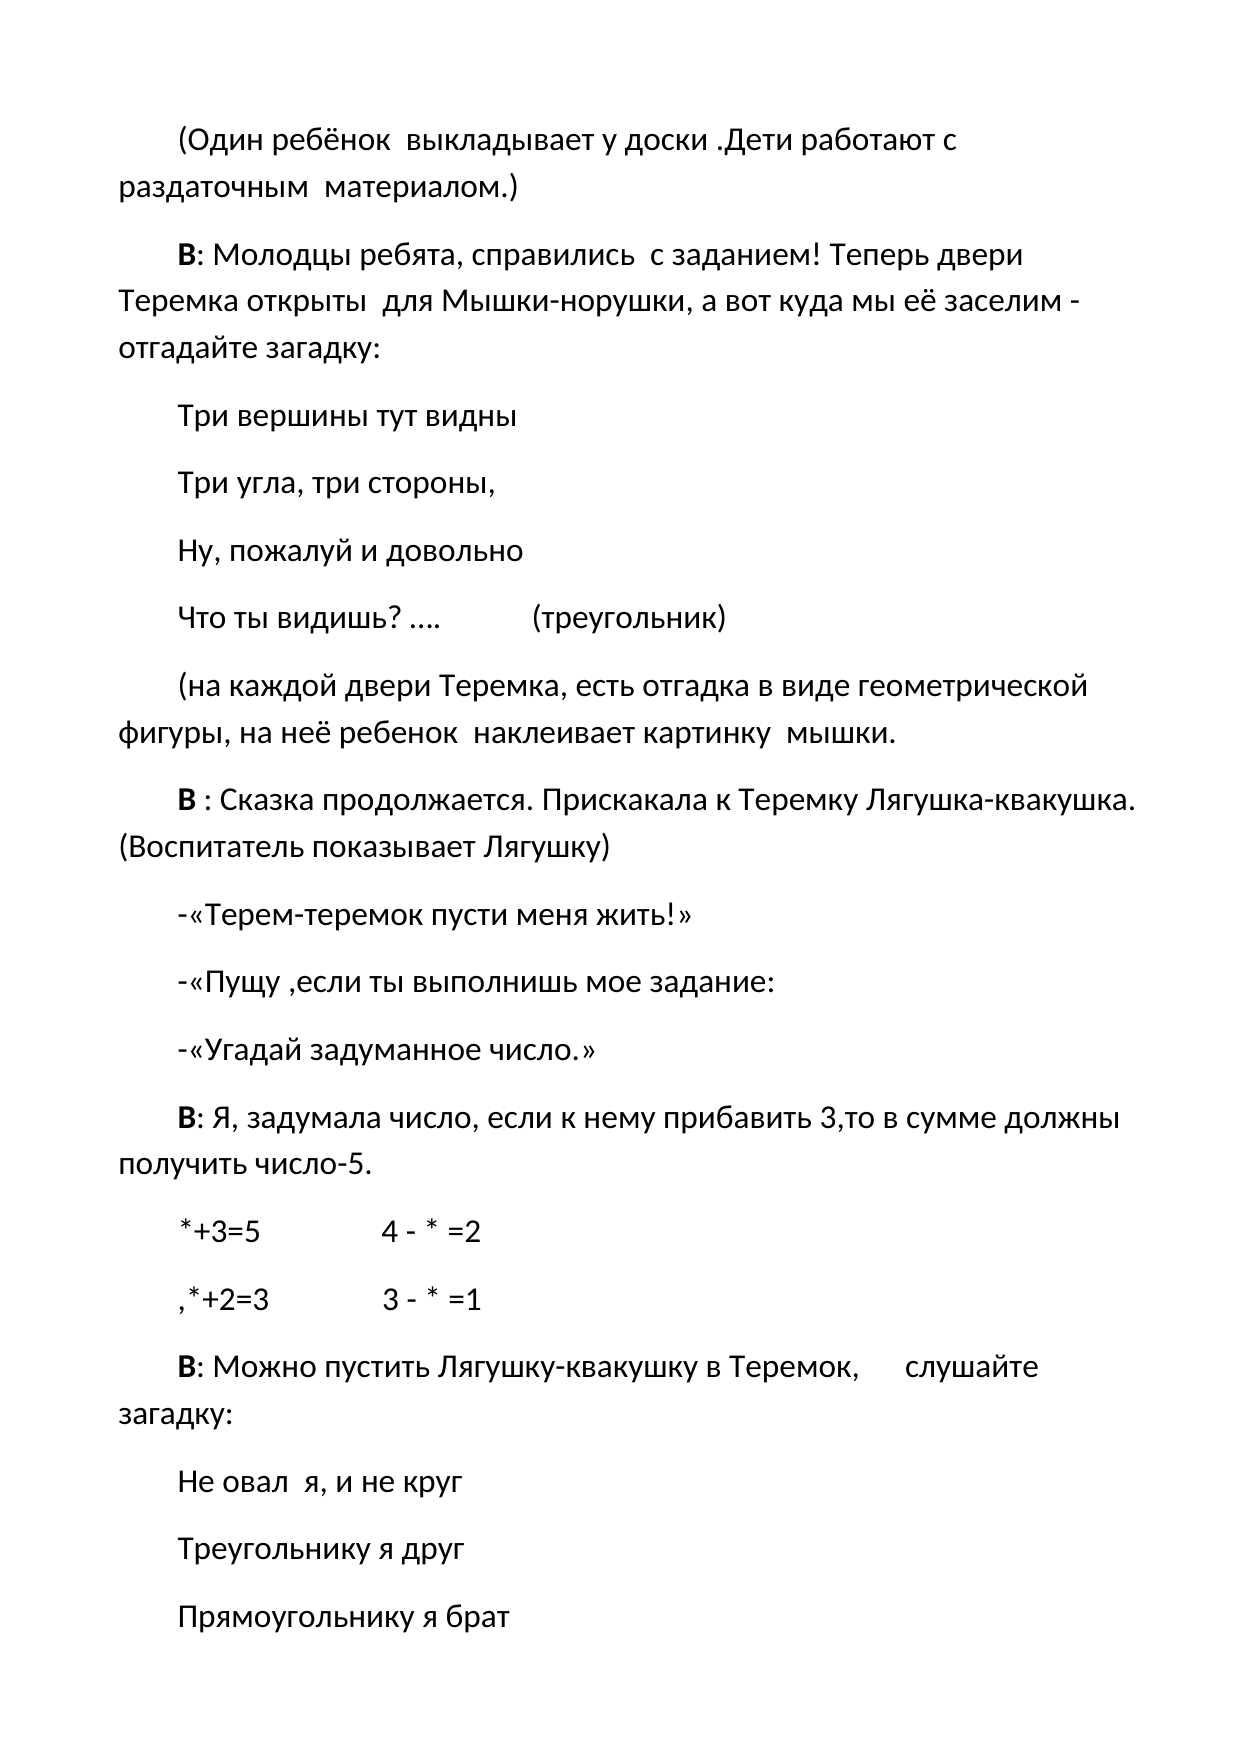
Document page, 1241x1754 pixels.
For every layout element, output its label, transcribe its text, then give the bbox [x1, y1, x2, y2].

text ,*+2=3 3 - * =1 [118, 1278, 1152, 1318]
text В: Я, задумала число, если к нему прибавить 3,то в сумме должны получить число-5. [118, 1096, 1152, 1183]
text Прямоугольнику я брат [118, 1595, 1152, 1636]
text Не овал я, и не круг [118, 1459, 1152, 1500]
text Что ты видишь? …. (треугольник) [118, 596, 1152, 637]
text -«Пущу ,если ты выполнишь мое задание: [118, 960, 1152, 1001]
text В: Молодцы ребята, справились с заданием! Теперь двери Теремка открыты для Мышки-норушки, а вот куда мы её заселим -отгадайте загадку: [118, 232, 1152, 367]
text Треугольнику я друг [118, 1527, 1152, 1568]
text В: Можно пустить Лягушку-квакушку в Теремок, слушайте загадку: [118, 1345, 1152, 1433]
text -«Угадай задуманное число.» [118, 1028, 1152, 1069]
text *+3=5 4 - * =2 [118, 1210, 1152, 1251]
text Три угла, три стороны, [118, 461, 1152, 502]
text В : Сказка продолжается. Прискакала к Теремку Лягушка-квакушка.(Воспитатель показывает Лягушку) [118, 778, 1152, 866]
text Ну, пожалуй и довольно [118, 529, 1152, 569]
text -«Терем-теремок пусти меня жить!» [118, 893, 1152, 933]
text (на каждой двери Теремка, есть отгадка в виде геометрической фигуры, на неё ребенок наклеивает картинку мышки. [118, 664, 1152, 752]
text Три вершины тут видны [118, 394, 1152, 434]
text (Один ребёнок выкладывает у доски .Дети работают с раздаточным материалом.) [118, 118, 1152, 206]
